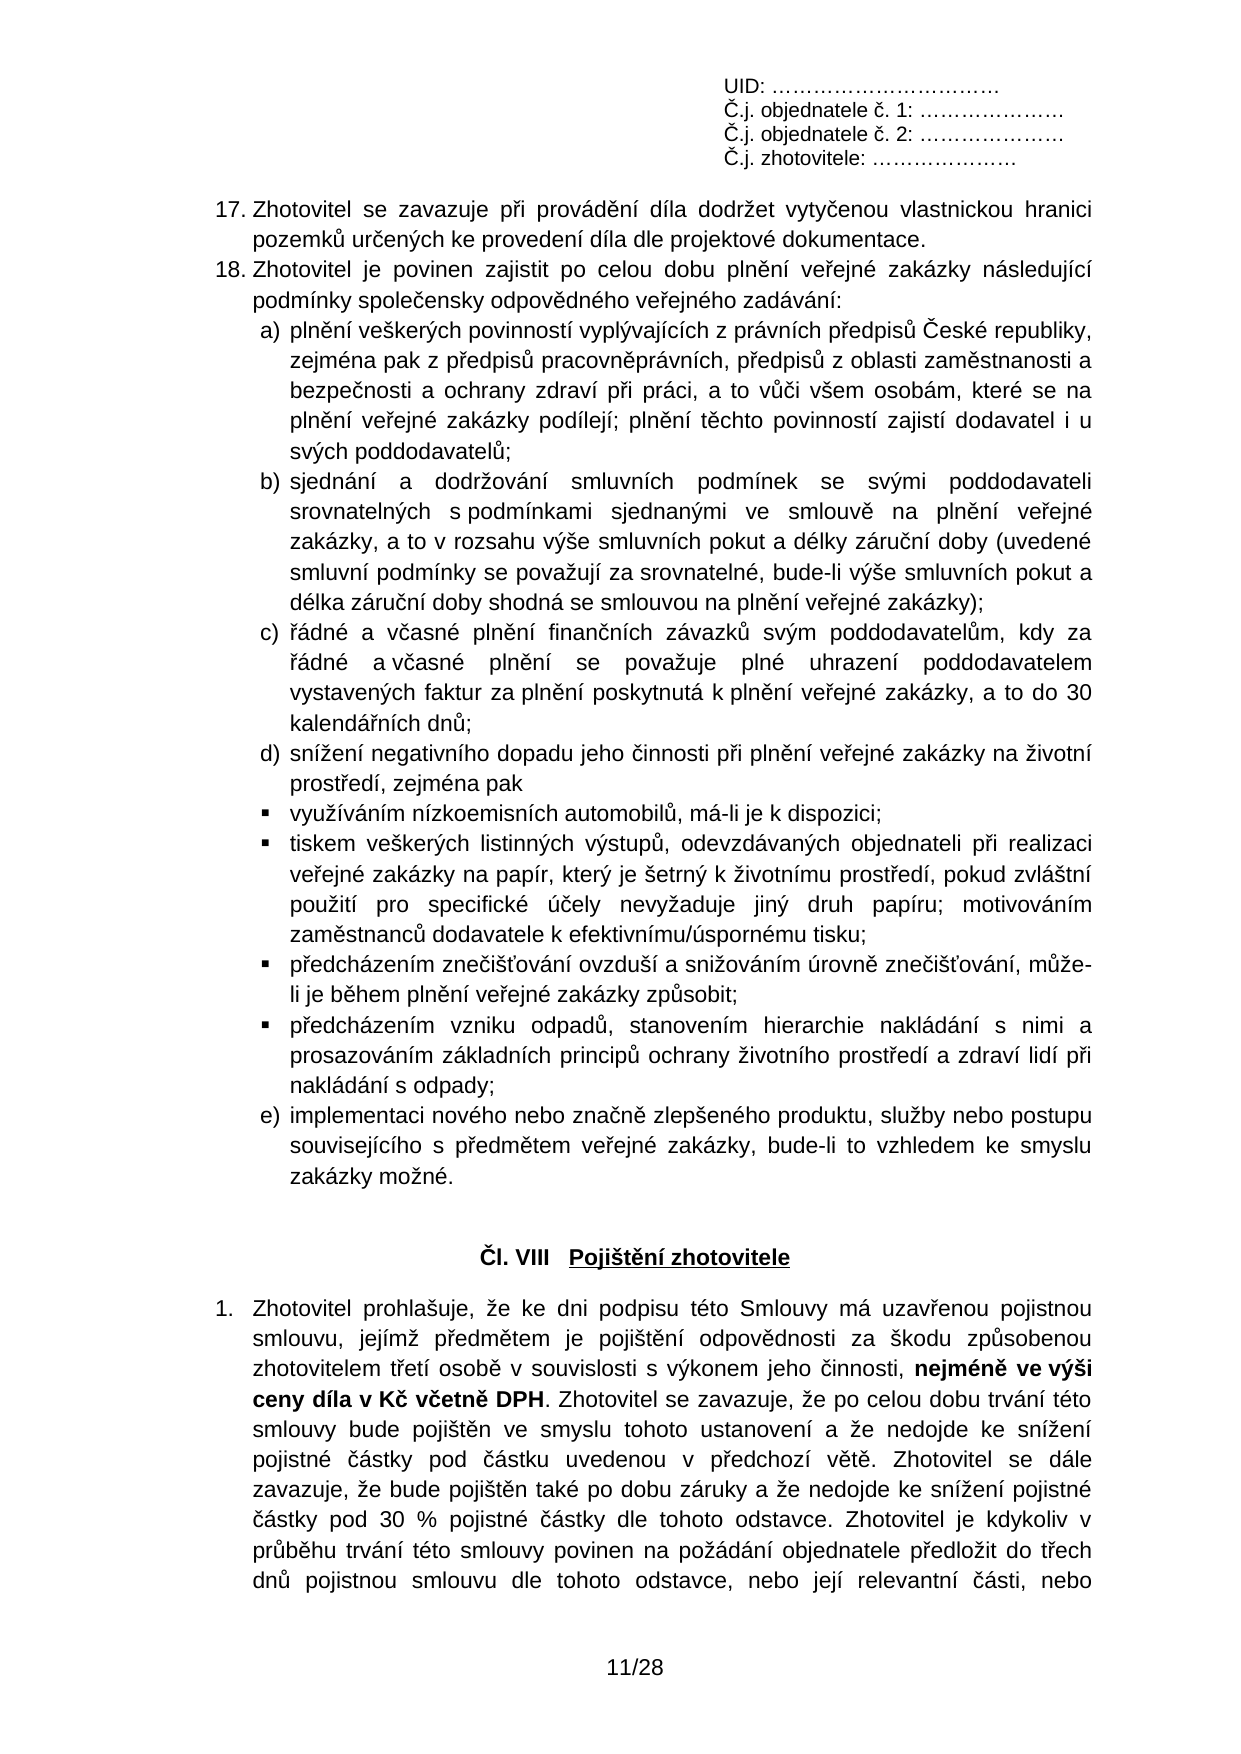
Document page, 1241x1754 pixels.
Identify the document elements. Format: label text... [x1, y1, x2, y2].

list Zhotovitel se zavazuje při provádění díla dodržet vytyčenou vlastnickou hranici pozemků určených ke provedení díla dle projektové dokumentace. [215, 196, 1093, 252]
list snížení negativního dopadu jeho činnosti při plnění veřejné zakázky na životní prostředí, zejména pak [260, 740, 1093, 796]
list předcházením vzniku odpadů, stanovením hierarchie nakládání s nimi a prosazováním základních principů ochrany životního prostředí a zdraví lidí při nakládání s odpady; [260, 1012, 1093, 1098]
text Čl. VIII Pojištění zhotovitele [177, 1244, 1093, 1270]
list řádné a včasné plnění finančních závazků svým poddodavatelům, kdy za řádné a včasné plnění se považuje plné uhrazení poddodavatelem vystavených faktur za plnění poskytnutá k plnění veřejné zakázky, a to do 30 kalendářních dnů; [260, 619, 1093, 736]
list tiskem veškerých listinných výstupů, odevzdávaných objednateli při realizaci veřejné zakázky na papír, který je šetrný k životnímu prostředí, pokud zvláštní použití pro specifické účely nevyžaduje jiný druh papíru; motivováním zaměstnanců dodavatele k efektivnímu/úspornému tisku; [260, 830, 1093, 947]
list Zhotovitel je povinen zajistit po celou dobu plnění veřejné zakázky následující podmínky společensky odpovědného veřejného zadávání: [215, 256, 1093, 313]
list sjednání a dodržování smluvních podmínek se svými poddodavateli srovnatelných s podmínkami sjednanými ve smlouvě na plnění veřejné zakázky, a to v rozsahu výše smluvních pokut a délky záruční doby (uvedené smluvní podmínky se považují za srovnatelné, bude-li výše smluvních pokut a délka záruční doby shodná se smlouvou na plnění veřejné zakázky); [260, 468, 1093, 615]
list implementaci nového nebo značně zlepšeného produktu, služby nebo postupu souvisejícího s předmětem veřejné zakázky, bude-li to vzhledem ke smyslu zakázky možné. [260, 1102, 1093, 1189]
list plnění veškerých povinností vyplývajících z právních předpisů České republiky, zejména pak z předpisů pracovněprávních, předpisů z oblasti zaměstnanosti a bezpečnosti a ochrany zdraví při práci, a to vůči všem osobám, které se na plnění veřejné zakázky podílejí; plnění těchto povinností zajistí dodavatel i u svých poddodavatelů; [260, 317, 1093, 464]
list využíváním nízkoemisních automobilů, má-li je k dispozici; [260, 800, 1093, 826]
list předcházením znečišťování ovzduší a snižováním úrovně znečišťování, může-li je během plnění veřejné zakázky způsobit; [260, 951, 1093, 1008]
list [215, 1295, 1093, 1593]
